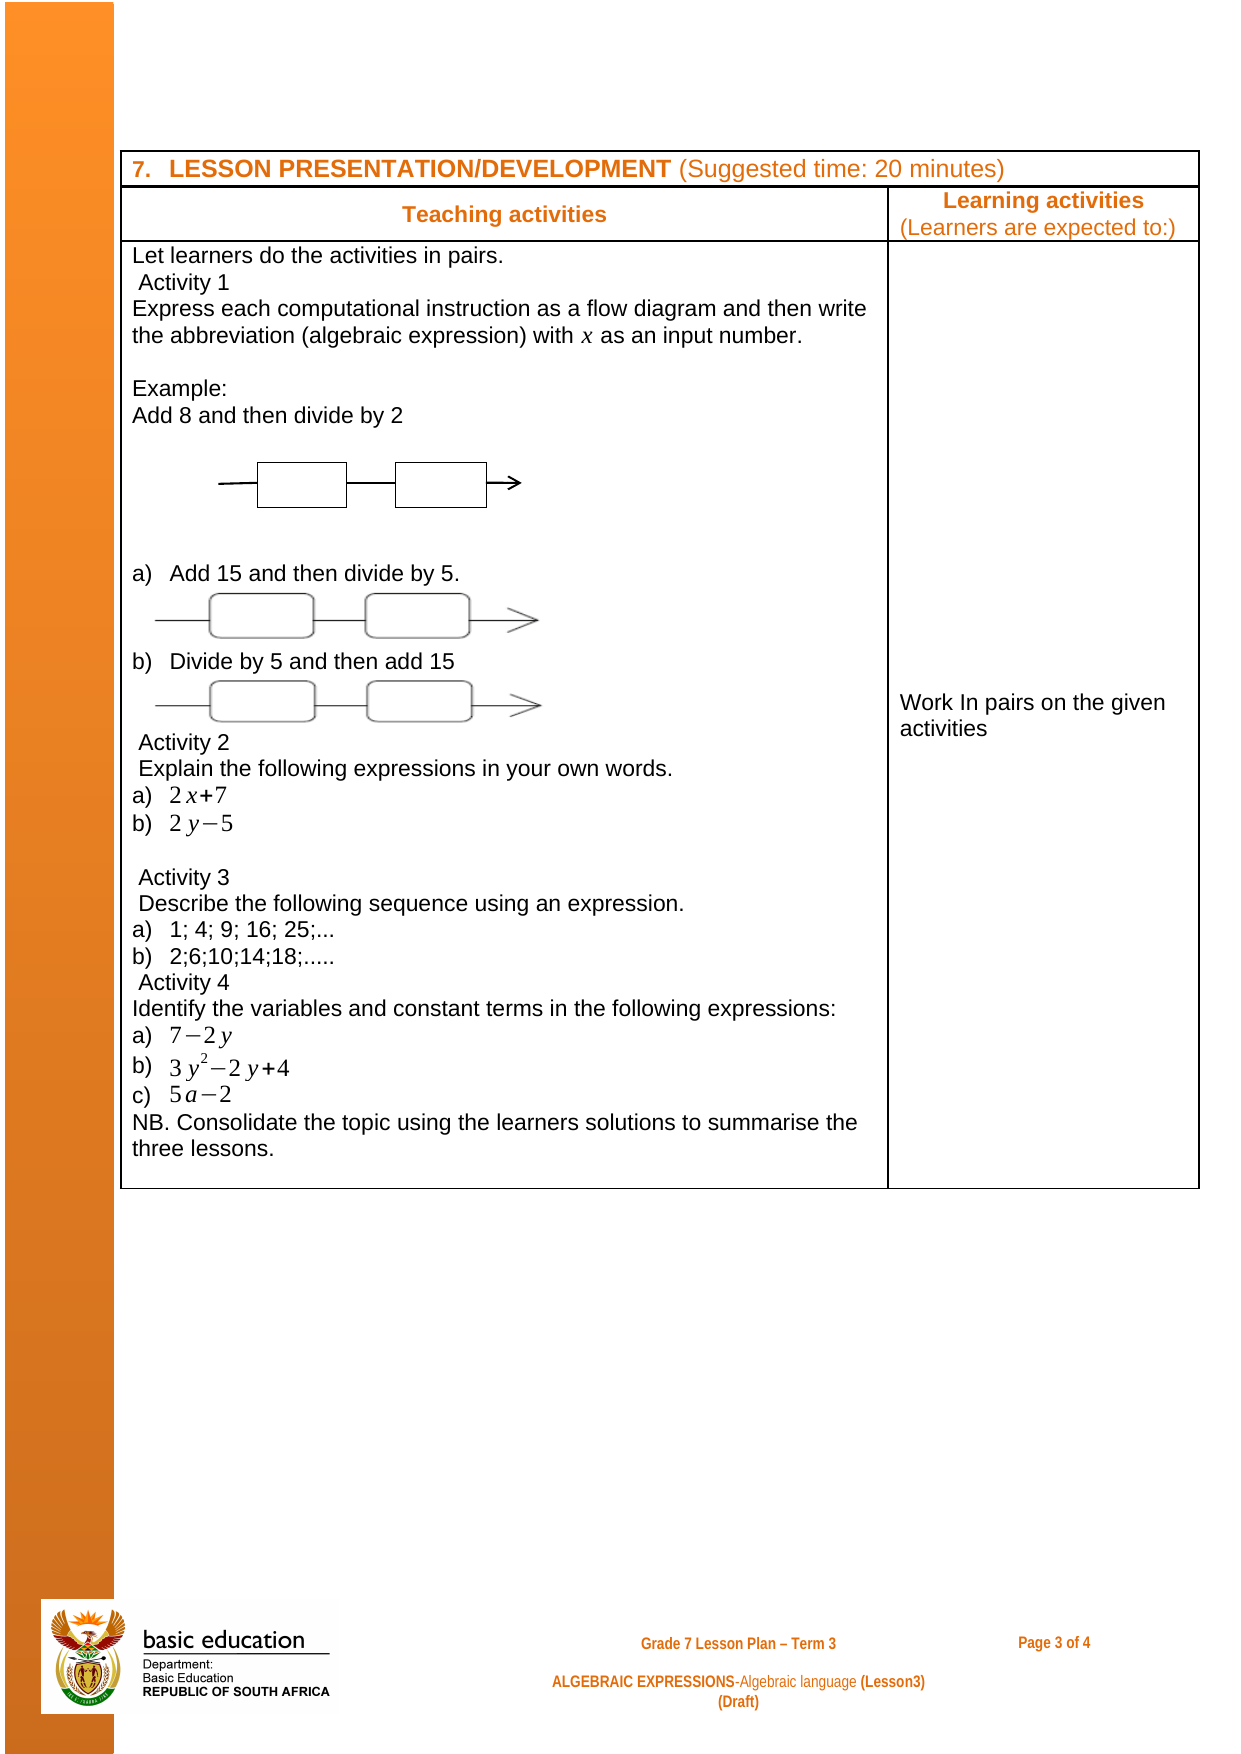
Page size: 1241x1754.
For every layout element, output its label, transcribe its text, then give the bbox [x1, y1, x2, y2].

table_cell Work In pairs on the given activities [889, 242, 1198, 1188]
table_cell Teaching activities [122, 188, 887, 240]
table_header LESSON PRESENTATION/DEVELOPMENT (Suggested time: 20 minutes) [122, 152, 1198, 185]
table_cell Let learners do the activities in pairs. Activity 1 Express each computational instruction as a flow diagram and then write the abbreviation (algebraic expression) with as an input number. Example: Add 8 and then divide by 2 Add 15 and then divide by 5. Divide by 5 and then add 15 Activity 2 Explain the following expressions in your own words. Activity 3 Describe the following sequence using an expression. 1; 4; 9; 16; 25;... 2;6;10;14;18;..... Activity 4 Identify the variables and constant terms in the following expressions: NB. Consolidate the topic using the learners solutions to summarise the three lessons. [122, 242, 887, 1188]
table_cell Learning activities (Learners are expected to:) [889, 188, 1198, 240]
picture [41, 1599, 339, 1714]
